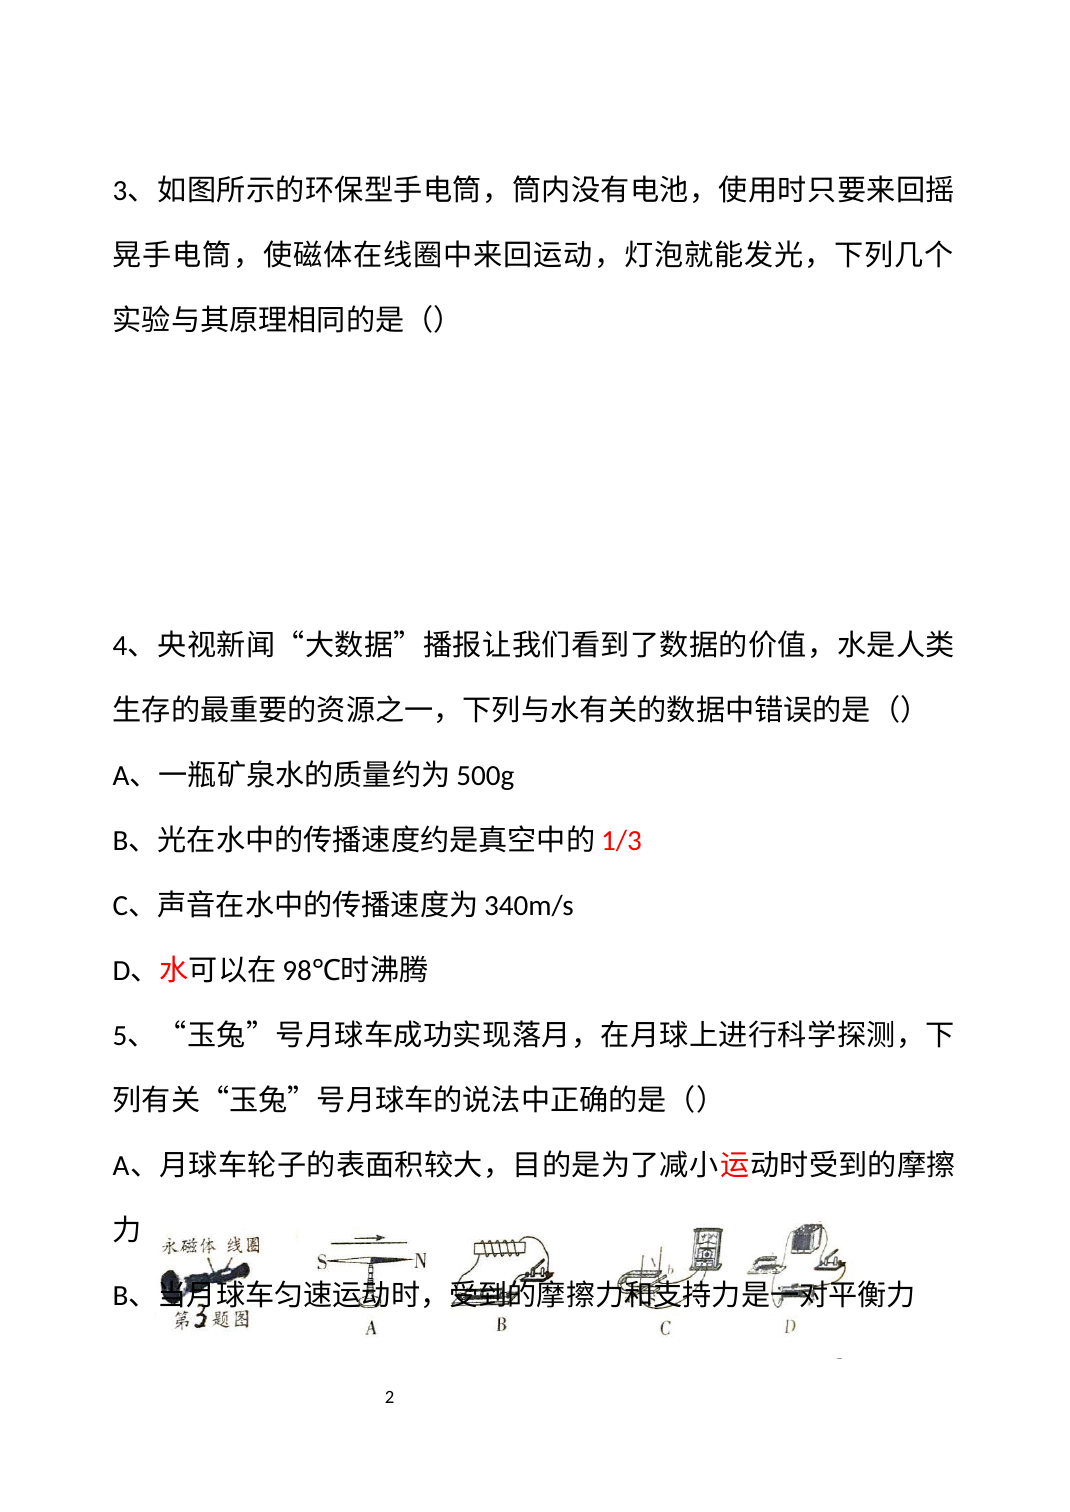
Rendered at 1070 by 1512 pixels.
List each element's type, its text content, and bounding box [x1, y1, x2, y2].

text 3、如图所示的环保型手电筒，筒内没有电池，使用时只要来回摇晃手电筒，使磁体在线圈中来回运动，灯泡就能发光，下列几个实验与其原理相同的是（） [112, 155, 957, 350]
text 5、“玉兔”号月球车成功实现落月，在月球上进行科学探测，下列有关“玉兔”号月球车的说法中正确的是（） [112, 1000, 957, 1130]
text 4、央视新闻“大数据”播报让我们看到了数据的价值，水是人类生存的最重要的资源之一，下列与水有关的数据中错误的是（） [112, 610, 957, 740]
text D、水可以在98℃时沸腾 [112, 935, 957, 1000]
text A、月球车轮子的表面积较大，目的是为了减小运动时受到的摩擦力 [112, 1130, 957, 1260]
text B、当月球车匀速运动时，受到的摩擦力和支持力是一对平衡力 [112, 1260, 957, 1325]
text B、光在水中的传播速度约是真空中的1/3 [112, 805, 957, 870]
picture [142, 1325, 857, 1359]
text A、一瓶矿泉水的质量约为500g [112, 740, 957, 805]
text C、声音在水中的传播速度为340m/s [112, 870, 957, 935]
